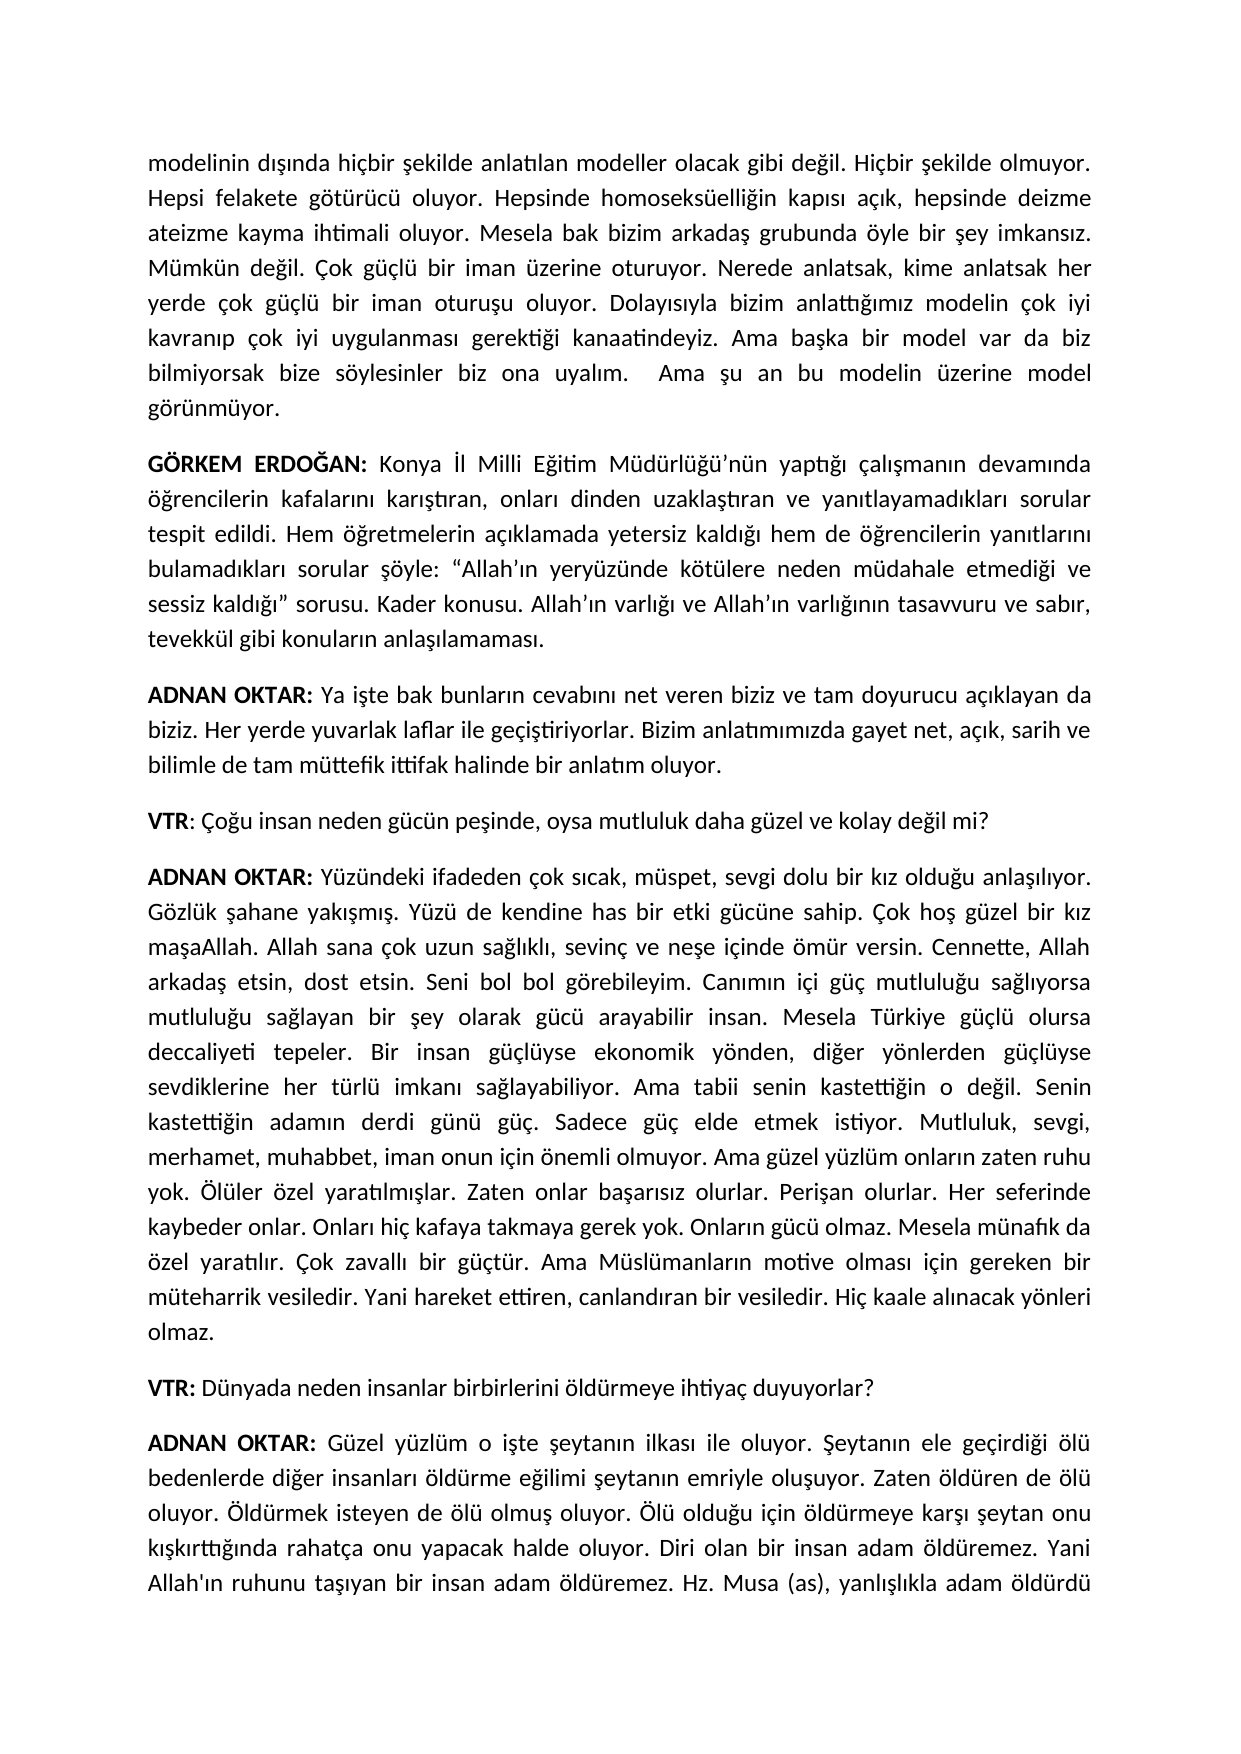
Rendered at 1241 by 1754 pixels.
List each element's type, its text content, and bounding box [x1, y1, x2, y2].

text GÖRKEM ERDOĞAN: Konya İl Milli Eğitim Müdürlüğü’nün yaptığı çalışmanın devamında öğrencilerin kafalarını karıştıran, onları dinden uzaklaştıran ve yanıtlayamadıkları sorular tespit edildi. Hem öğretmelerin açıklamada yetersiz kaldığı hem de öğrencilerin yanıtlarını bulamadıkları sorular şöyle: “Allah’ın yeryüzünde kötülere neden müdahale etmediği ve sessiz kaldığı” sorusu. Kader konusu. Allah’ın varlığı ve Allah’ın varlığının tasavvuru ve sabır, tevekkül gibi konuların anlaşılamaması. [148, 448, 1093, 654]
text ADNAN OKTAR: Ya işte bak bunların cevabını net veren biziz ve tam doyurucu açıklayan da biziz. Her yerde yuvarlak laflar ile geçiştiriyorlar. Bizim anlatımımızda gayet net, açık, sarih ve bilimle de tam müttefik ittifak halinde bir anlatım oluyor. [148, 679, 1093, 780]
text VTR: Dünyada neden insanlar birbirlerini öldürmeye ihtiyaç duyuyorlar? [148, 1372, 1093, 1402]
text VTR: Çoğu insan neden gücün peşinde, oysa mutluluk daha güzel ve kolay değil mi? [148, 805, 1093, 836]
text ADNAN OKTAR: Yüzündeki ifadeden çok sıcak, müspet, sevgi dolu bir kız olduğu anlaşılıyor. Gözlük şahane yakışmış. Yüzü de kendine has bir etki gücüne sahip. Çok hoş güzel bir kız maşaAllah. Allah sana çok uzun sağlıklı, sevinç ve neşe içinde ömür versin. Cennette, Allah arkadaş etsin, dost etsin. Seni bol bol görebileyim. Canımın içi güç mutluluğu sağlıyorsa mutluluğu sağlayan bir şey olarak gücü arayabilir insan. Mesela Türkiye güçlü olursa deccaliyeti tepeler. Bir insan güçlüyse ekonomik yönden, diğer yönlerden güçlüyse sevdiklerine her türlü imkanı sağlayabiliyor. Ama tabii senin kastettiğin o değil. Senin kastettiğin adamın derdi günü güç. Sadece güç elde etmek istiyor. Mutluluk, sevgi, merhamet, muhabbet, iman onun için önemli olmuyor. Ama güzel yüzlüm onların zaten ruhu yok. Ölüler özel yaratılmışlar. Zaten onlar başarısız olurlar. Perişan olurlar. Her seferinde kaybeder onlar. Onları hiç kafaya takmaya gerek yok. Onların gücü olmaz. Mesela münafık da özel yaratılır. Çok zavallı bir güçtür. Ama Müslümanların motive olması için gereken bir müteharrik vesiledir. Yani hareket ettiren, canlandıran bir vesiledir. Hiç kaale alınacak yönleri olmaz. [148, 861, 1093, 1346]
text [148, 148, 1093, 423]
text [148, 1428, 1093, 1598]
